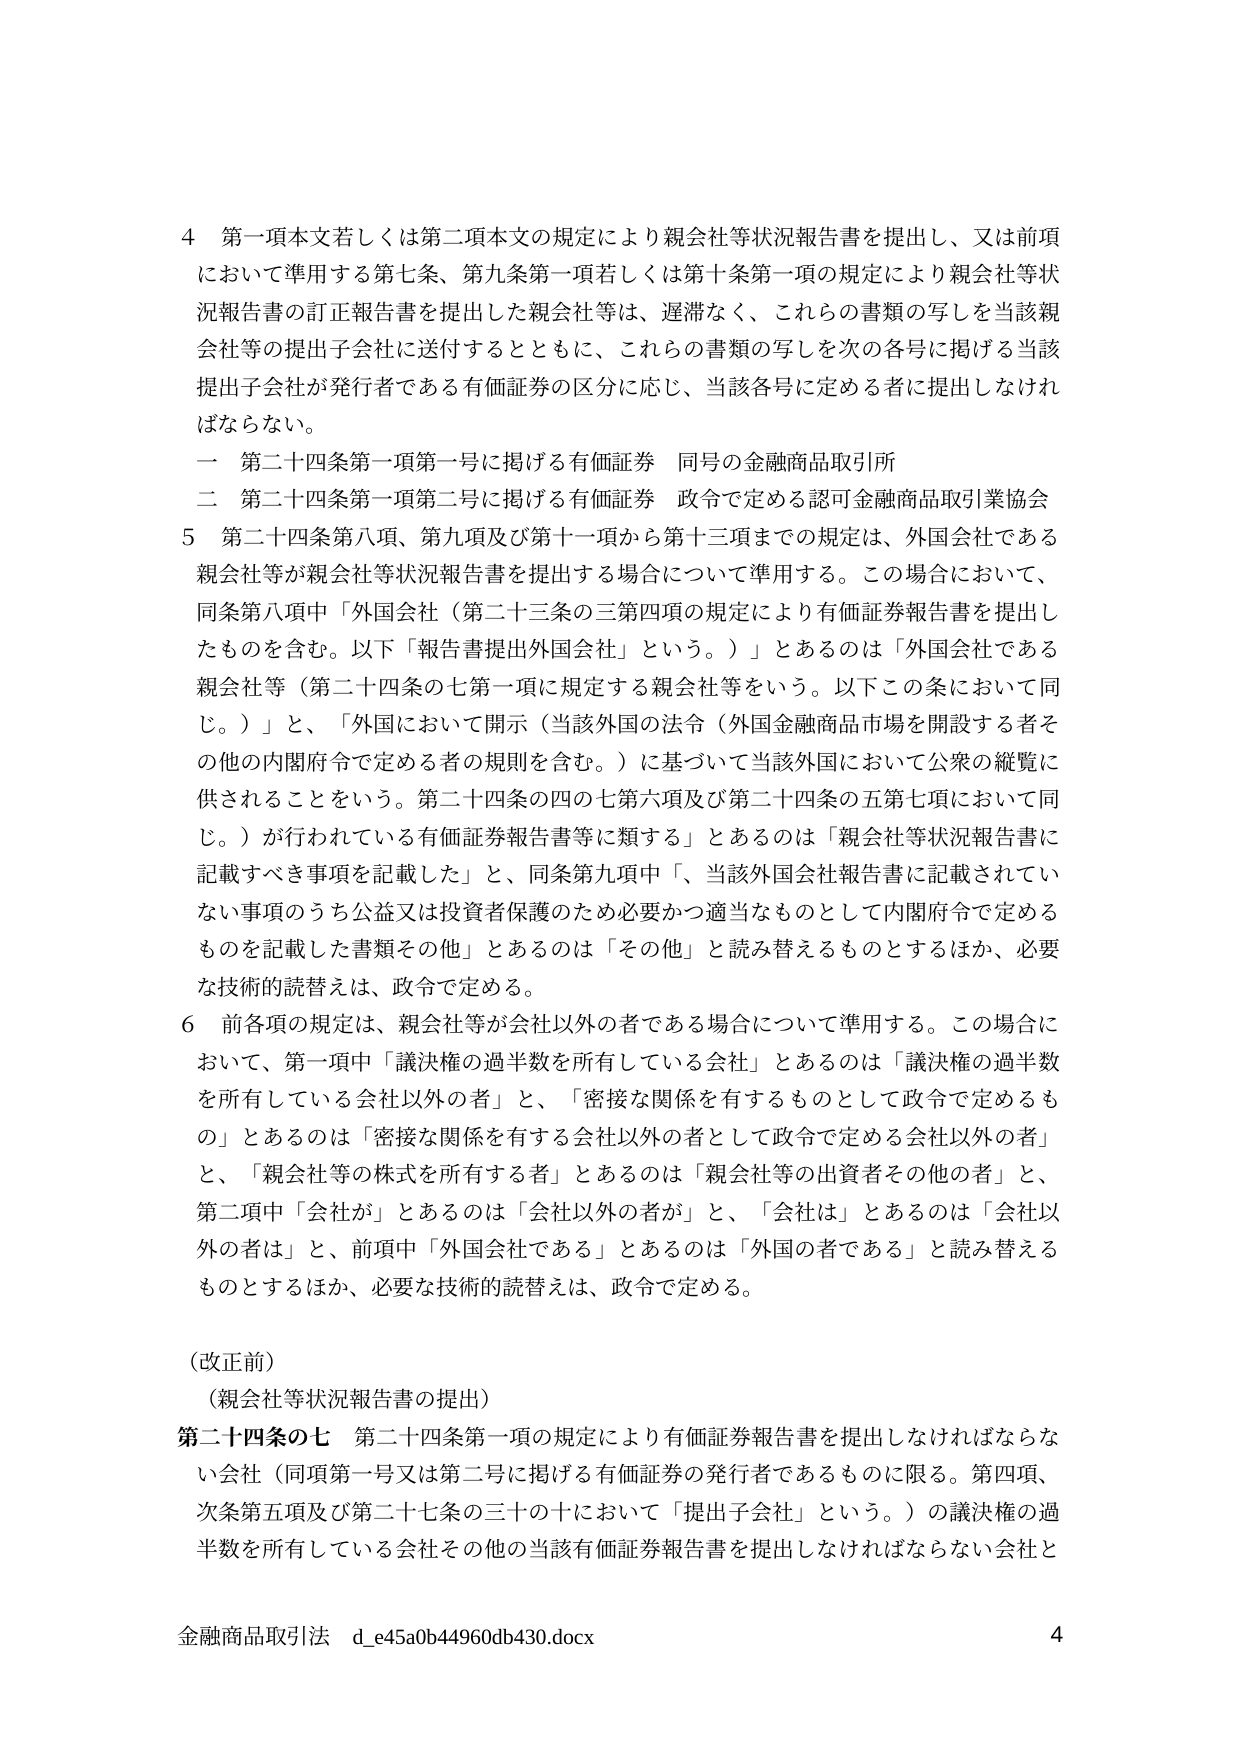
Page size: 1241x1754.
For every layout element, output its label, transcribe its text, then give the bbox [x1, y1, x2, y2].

text ４ 第一項本文若しくは第二項本文の規定により親会社等状況報告書を提出し、又は前項において準用する第七条、第九条第一項若しくは第十条第一項の規定により親会社等状況報告書の訂正報告書を提出した親会社等は、遅滞なく、これらの書類の写しを当該親会社等の提出子会社に送付するとともに、これらの書類の写しを次の各号に掲げる当該提出子会社が発行者である有価証券の区分に応じ、当該各号に定める者に提出しなければならない。 [177, 217, 1063, 442]
text （親会社等状況報告書の提出） [196, 1379, 1063, 1417]
text 一 第二十四条第一項第一号に掲げる有価証券 同号の金融商品取引所 [196, 442, 1063, 479]
text 二 第二十四条第一項第二号に掲げる有価証券 政令で定める認可金融商品取引業協会 [196, 479, 1063, 517]
text ６ 前各項の規定は、親会社等が会社以外の者である場合について準用する。この場合において、第一項中「議決権の過半数を所有している会社」とあるのは「議決権の過半数を所有している会社以外の者」と、「密接な関係を有するものとして政令で定めるもの」とあるのは「密接な関係を有する会社以外の者として政令で定める会社以外の者」と、「親会社等の株式を所有する者」とあるのは「親会社等の出資者その他の者」と、第二項中「会社が」とあるのは「会社以外の者が」と、「会社は」とあるのは「会社以外の者は」と、前項中「外国会社である」とあるのは「外国の者である」と読み替えるものとするほか、必要な技術的読替えは、政令で定める。 [177, 1004, 1063, 1304]
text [177, 1417, 1063, 1567]
text ５ 第二十四条第八項、第九項及び第十一項から第十三項までの規定は、外国会社である親会社等が親会社等状況報告書を提出する場合について準用する。この場合において、同条第八項中「外国会社（第二十三条の三第四項の規定により有価証券報告書を提出したものを含む。以下「報告書提出外国会社」という。）」とあるのは「外国会社である親会社等（第二十四条の七第一項に規定する親会社等をいう。以下この条において同じ。）」と、「外国において開示（当該外国の法令（外国金融商品市場を開設する者その他の内閣府令で定める者の規則を含む。）に基づいて当該外国において公衆の縦覧に供されることをいう。第二十四条の四の七第六項及び第二十四条の五第七項において同じ。）が行われている有価証券報告書等に類する」とあるのは「親会社等状況報告書に記載すべき事項を記載した」と、同条第九項中「、当該外国会社報告書に記載されていない事項のうち公益又は投資者保護のため必要かつ適当なものとして内閣府令で定めるものを記載した書類その他」とあるのは「その他」と読み替えるものとするほか、必要な技術的読替えは、政令で定める。 [177, 517, 1063, 1004]
text （改正前） [177, 1342, 1063, 1379]
